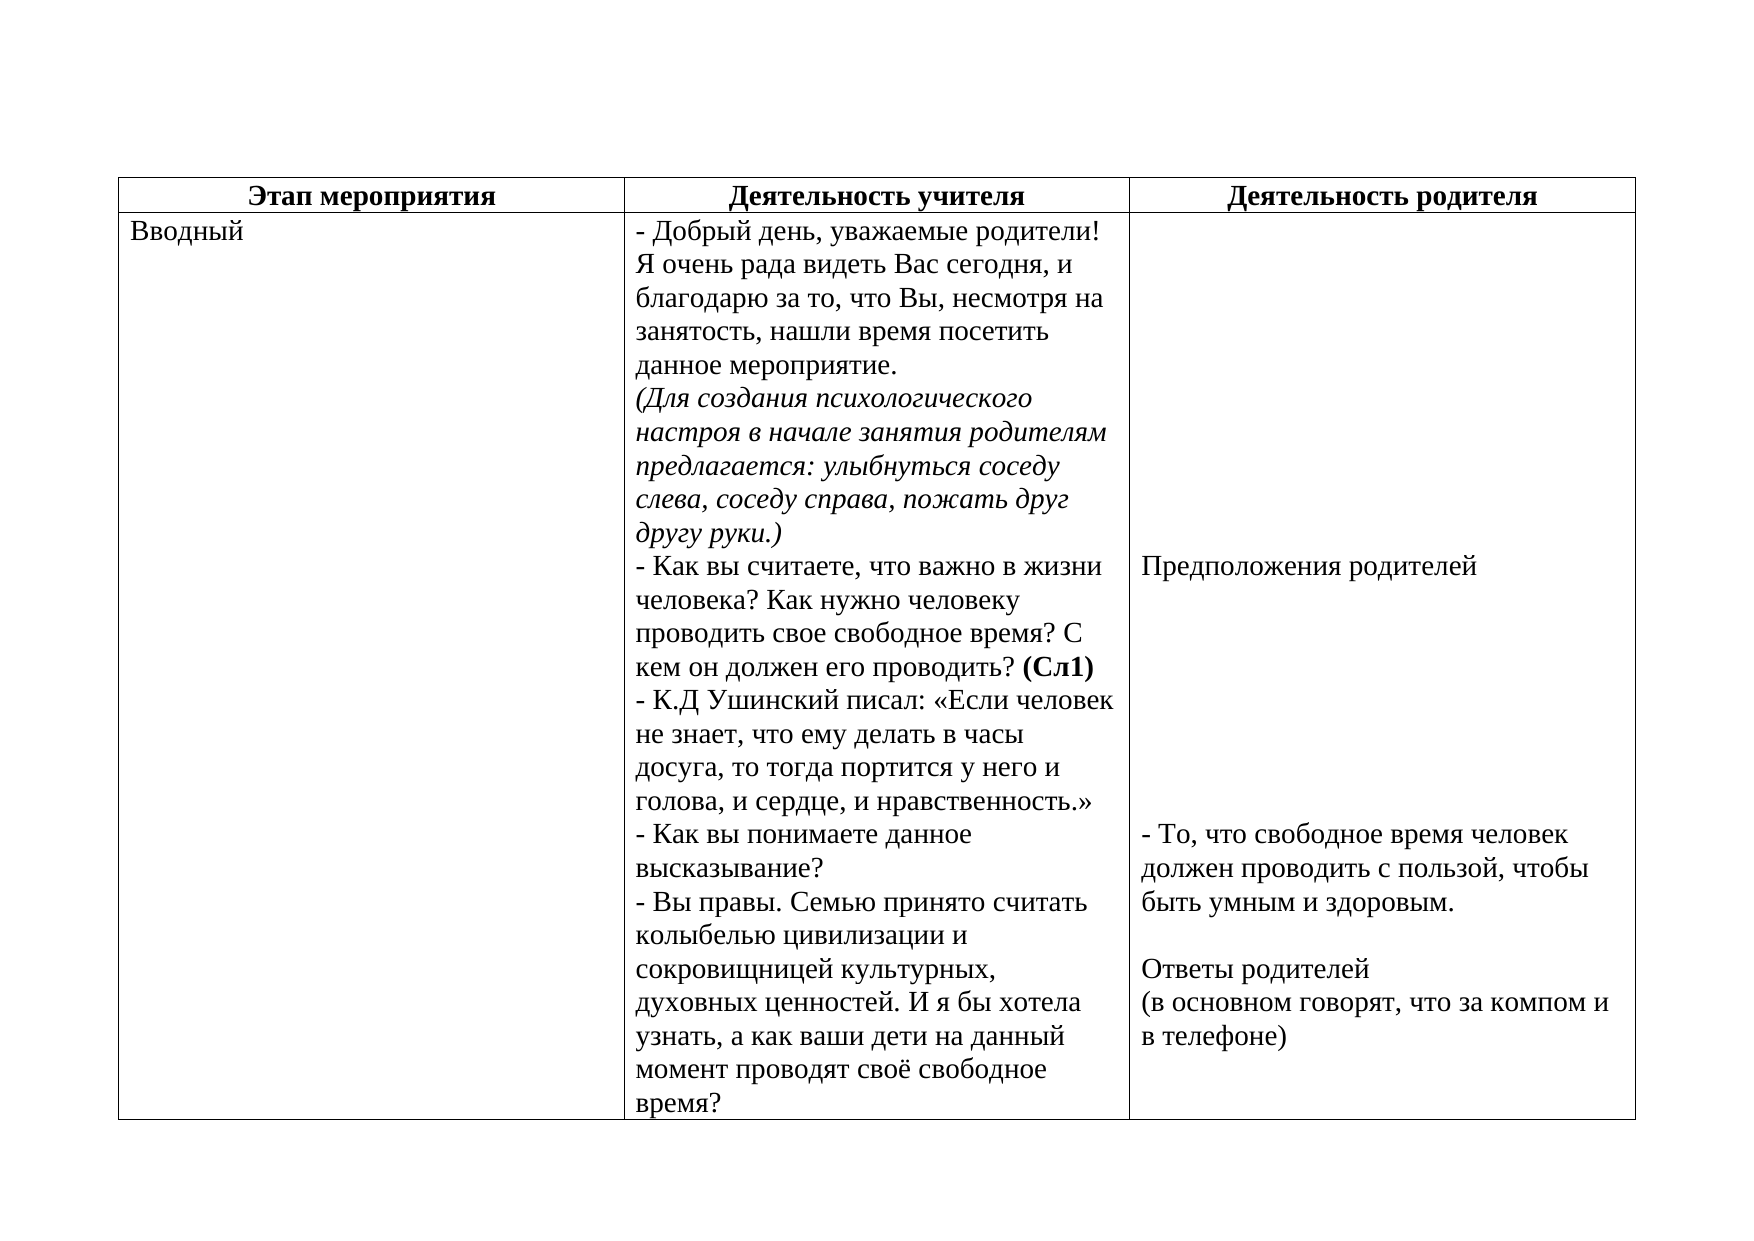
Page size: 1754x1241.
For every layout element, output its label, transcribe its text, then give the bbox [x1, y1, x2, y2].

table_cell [625, 213, 1129, 1118]
table_header Деятельность родителя [1130, 178, 1635, 212]
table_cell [1130, 213, 1635, 1118]
table_cell Вводный [119, 213, 624, 1118]
table_header Этап мероприятия [119, 178, 624, 212]
table_header Деятельность учителя [625, 178, 1129, 212]
